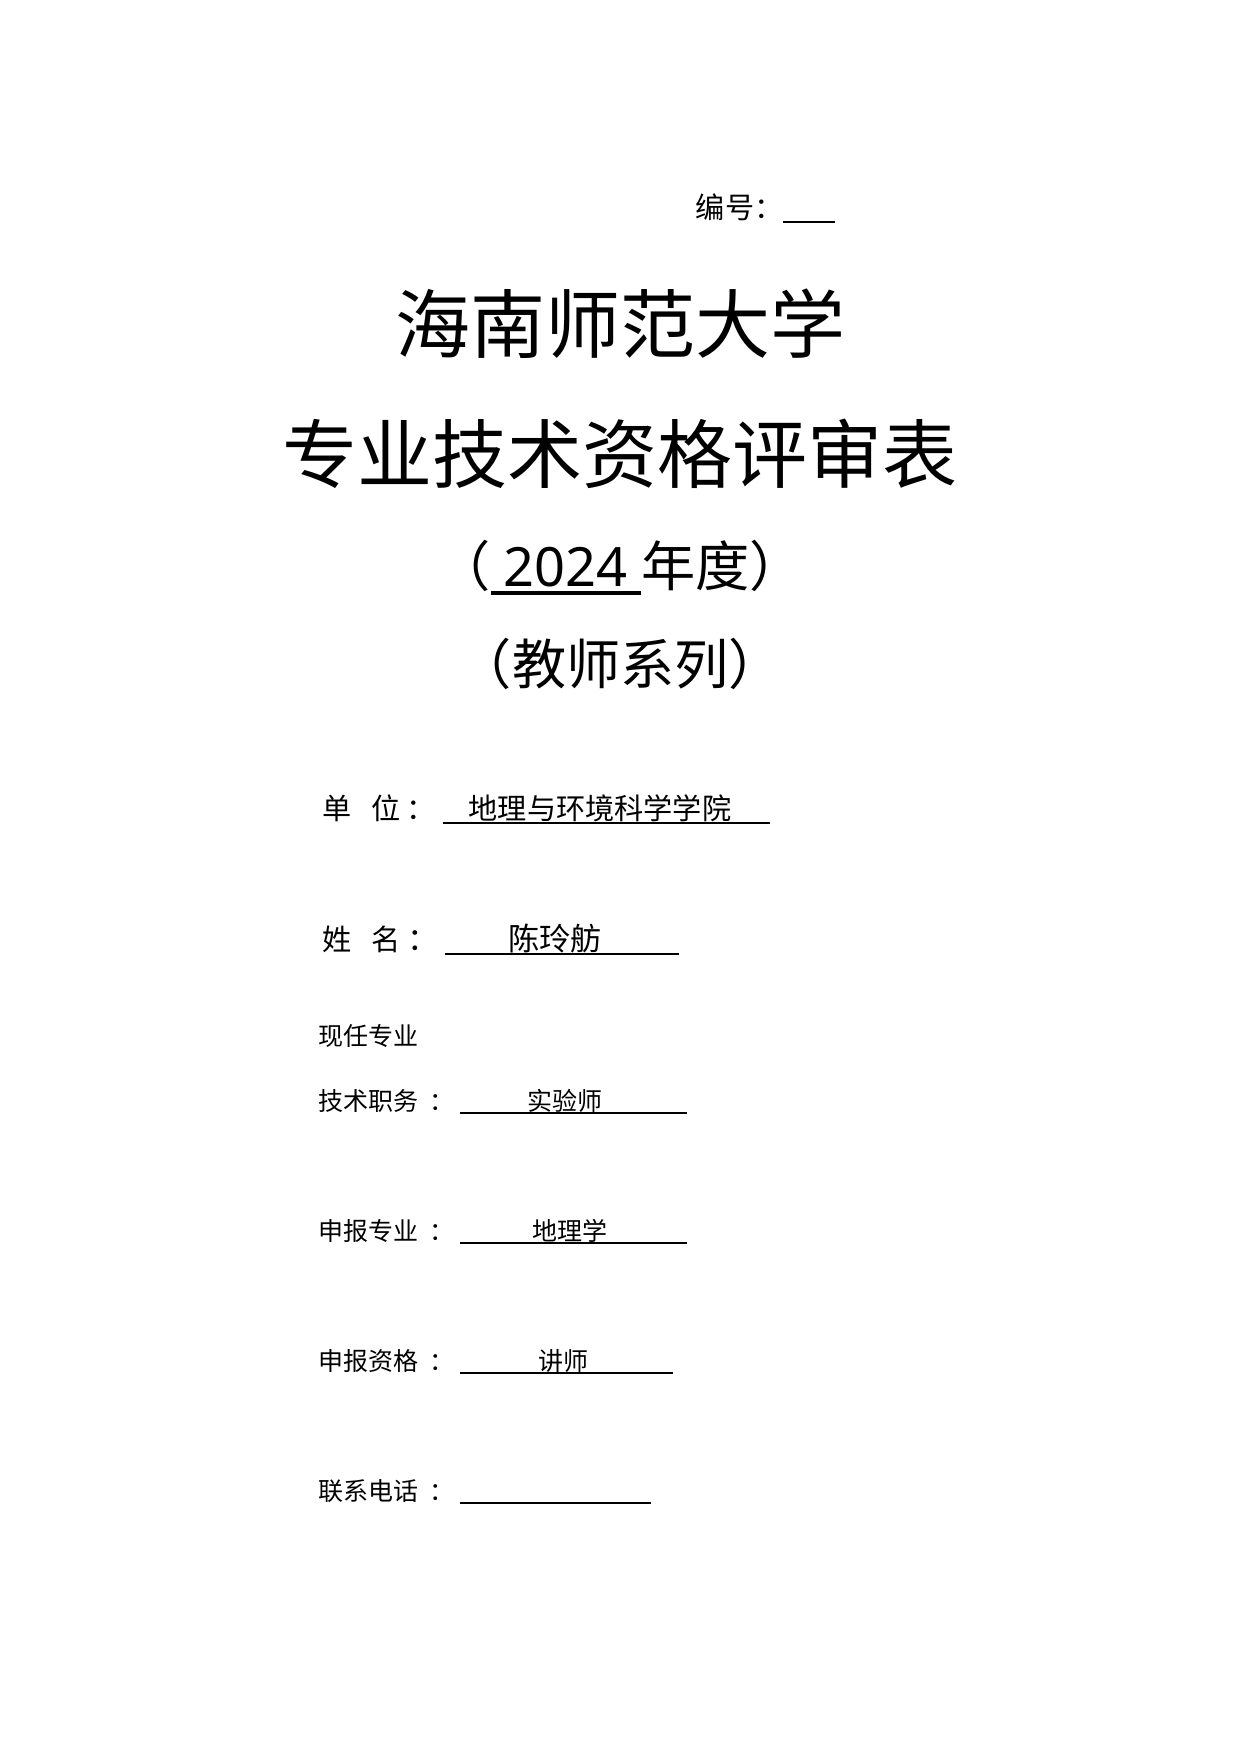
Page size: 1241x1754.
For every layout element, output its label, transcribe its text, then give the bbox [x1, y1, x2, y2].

text 编号： [118, 173, 1122, 238]
text （教师系列） [118, 612, 1122, 709]
text （ 2024 年度） [118, 514, 1122, 612]
text 申报资格 ： 讲师 [118, 1327, 1122, 1392]
text 单 位 ： 地理与环境科学学院 [118, 774, 1122, 839]
text 姓 名 ： 陈玲舫 [118, 904, 1122, 969]
text 专业技术资格评审表 [118, 384, 1122, 514]
text 申报专业 ： 地理学 [118, 1197, 1122, 1262]
text 联系电话 ： [118, 1457, 1122, 1522]
text 技术职务 ： 实验师 [118, 1067, 1122, 1132]
text 现任专业 [118, 1002, 1122, 1067]
text 海南师范大学 [118, 254, 1122, 384]
